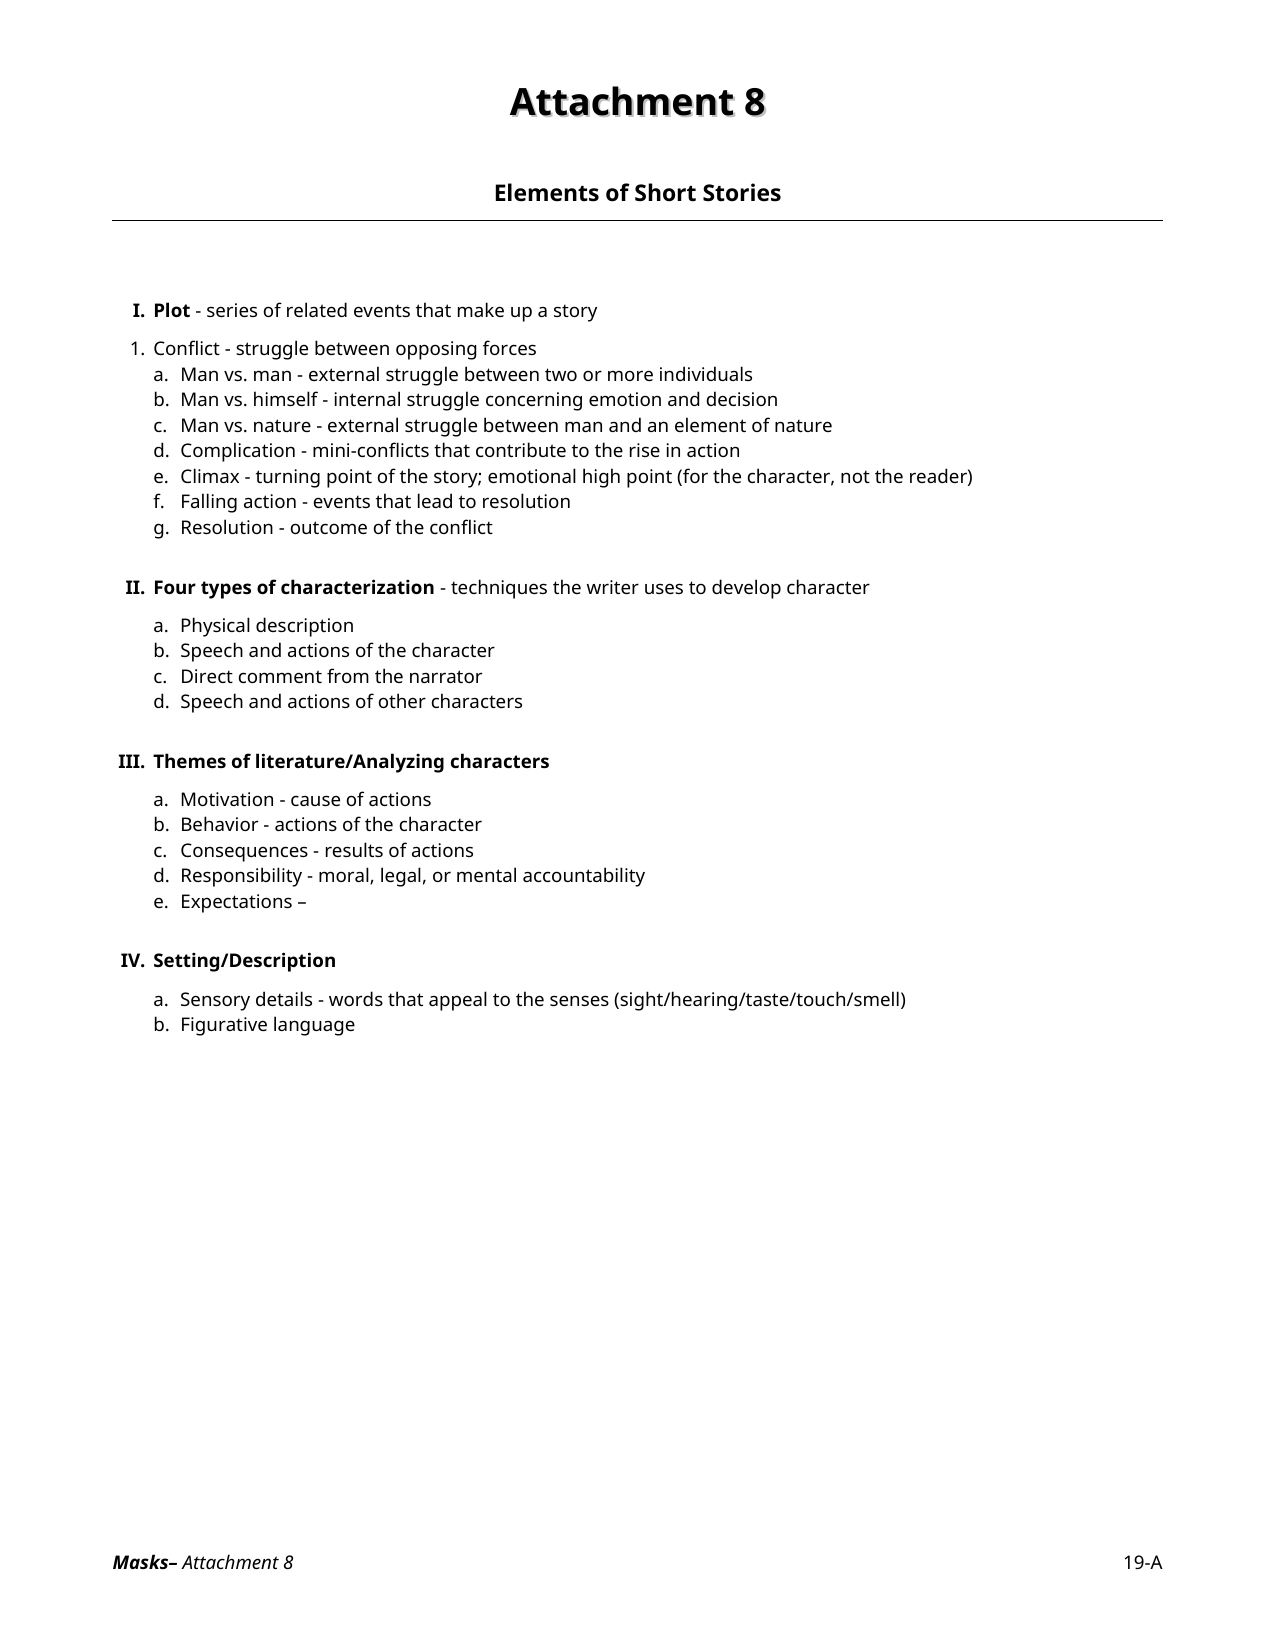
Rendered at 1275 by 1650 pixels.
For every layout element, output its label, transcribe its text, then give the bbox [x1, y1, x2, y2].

text a. Physical description [144, 612, 1162, 637]
text d. Speech and actions of other characters [144, 688, 1162, 714]
text b. Behavior - actions of the character [144, 812, 1162, 837]
text c. Direct comment from the narrator [144, 663, 1162, 688]
text d. Complication - mini-conflicts that contribute to the rise in action [144, 438, 1162, 463]
text a. Man vs. man - external struggle between two or more individuals [144, 361, 1162, 387]
text d. Responsibility - moral, legal, or mental accountability [144, 863, 1162, 888]
text 1. Conflict - struggle between opposing forces [112, 336, 1162, 361]
text b. Man vs. himself - internal struggle concerning emotion and decision [144, 387, 1162, 412]
text b. Figurative language [144, 1011, 1162, 1037]
text c. Consequences - results of actions [144, 837, 1162, 863]
text IV. Setting/Description [112, 948, 1162, 973]
text a. Sensory details - words that appeal to the senses (sight/hearing/taste/touch/smell) [144, 986, 1162, 1011]
text f. Falling action - events that lead to resolution [144, 489, 1162, 514]
text . Themes of literature/Analyzing characters [112, 748, 1162, 774]
text Elements of Short Stories [112, 177, 1162, 208]
text a. Motivation - cause of actions [144, 786, 1162, 812]
text c. Man vs. nature - external struggle between man and an element of nature [144, 412, 1162, 438]
text b. Speech and actions of the character [144, 637, 1162, 663]
text g. Resolution - outcome of the conflict [144, 514, 1162, 540]
text II. Four types of characterization - techniques the writer uses to develop character [112, 574, 1162, 599]
text I. Plot - series of related events that make up a story [112, 298, 1162, 323]
text e. Climax - turning point of the story; emotional high point (for the character, not the reader) [144, 463, 1162, 489]
text e. Expectations – [144, 888, 1162, 914]
